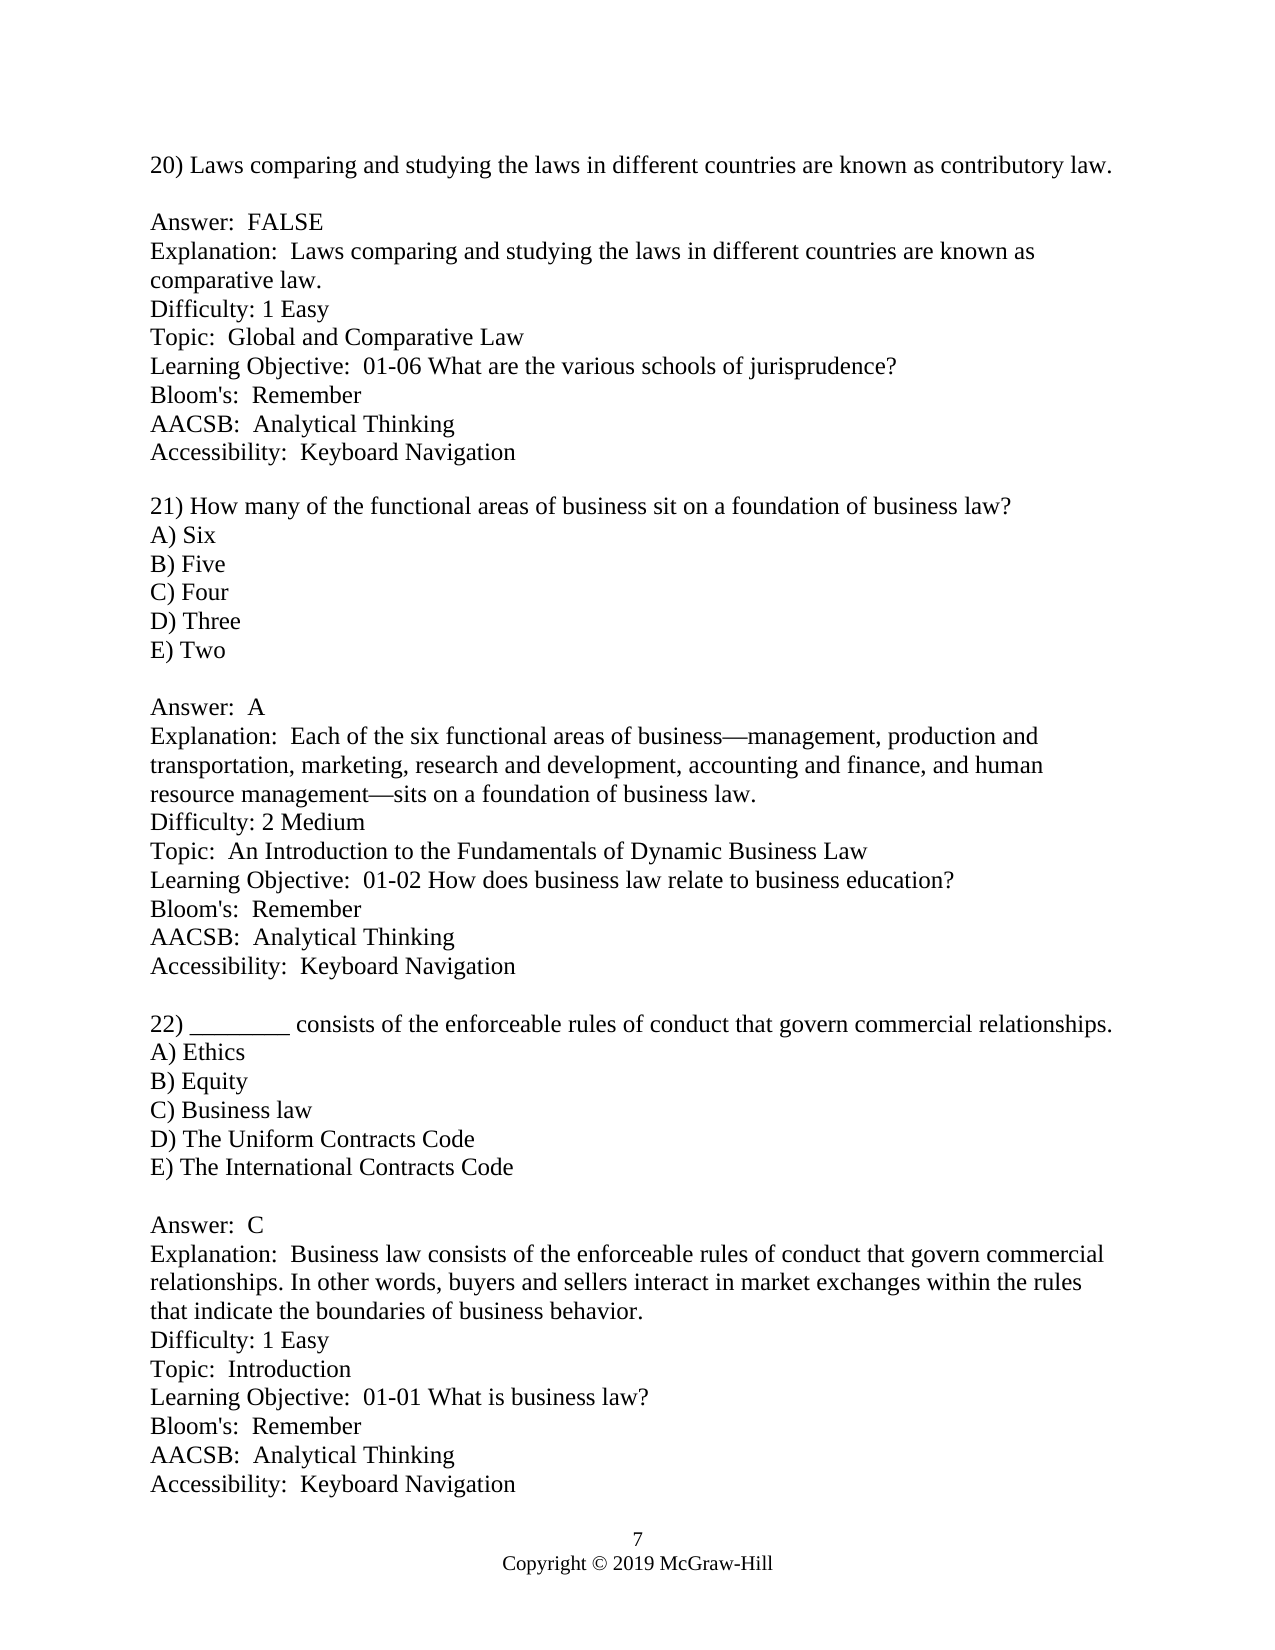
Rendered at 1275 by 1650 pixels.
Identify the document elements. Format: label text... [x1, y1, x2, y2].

text Topic: Introduction [150, 1354, 1125, 1382]
text C) Business law [150, 1095, 1125, 1124]
text D) Three [150, 606, 1125, 635]
text Learning Objective: 01-02 How does business law relate to business education? [150, 865, 1125, 894]
text Bloom's: Remember [150, 1411, 1125, 1440]
text Difficulty: 1 Easy [150, 1325, 1125, 1354]
text AACSB: Analytical Thinking [150, 409, 1125, 437]
text Bloom's: Remember [150, 894, 1125, 922]
text Answer: A [150, 692, 1125, 721]
text E) Two [150, 635, 1125, 664]
text Difficulty: 2 Medium [150, 807, 1125, 836]
text C) Four [150, 577, 1125, 606]
text AACSB: Analytical Thinking [150, 922, 1125, 951]
text Accessibility: Keyboard Navigation [150, 1469, 1125, 1497]
text Answer: C [150, 1210, 1125, 1239]
text B) Five [150, 549, 1125, 577]
text 21) How many of the functional areas of business sit on a foundation of business law? [150, 491, 1125, 520]
text B) Equity [150, 1066, 1125, 1095]
text Accessibility: Keyboard Navigation [150, 951, 1125, 980]
text Topic: Global and Comparative Law [150, 322, 1125, 351]
text A) Six [150, 520, 1125, 549]
text E) The International Contracts Code [150, 1152, 1125, 1181]
text Topic: An Introduction to the Fundamentals of Dynamic Business Law [150, 836, 1125, 865]
text Answer: FALSE [150, 207, 1125, 236]
text Learning Objective: 01-01 What is business law? [150, 1382, 1125, 1411]
text A) Ethics [150, 1037, 1125, 1066]
text Difficulty: 1 Easy [150, 294, 1125, 322]
text Explanation: Business law consists of the enforceable rules of conduct that govern commercial relationships. In other words, buyers and sellers interact in market exchanges within the rules that indicate the boundaries of business behavior. [150, 1239, 1125, 1325]
text 20) Laws comparing and studying the laws in different countries are known as contributory law. [150, 150, 1125, 179]
text D) The Uniform Contracts Code [150, 1124, 1125, 1152]
text Explanation: Laws comparing and studying the laws in different countries are known as comparative law. [150, 236, 1125, 294]
text Explanation: Each of the six functional areas of business—management, production and transportation, marketing, research and development, accounting and finance, and human resource management—sits on a foundation of business law. [150, 721, 1125, 807]
text Accessibility: Keyboard Navigation [150, 437, 1125, 466]
text 22) ________ consists of the enforceable rules of conduct that govern commercial relationships. [150, 1009, 1125, 1037]
text AACSB: Analytical Thinking [150, 1440, 1125, 1469]
text Learning Objective: 01-06 What are the various schools of jurisprudence? [150, 351, 1125, 380]
text Bloom's: Remember [150, 380, 1125, 409]
